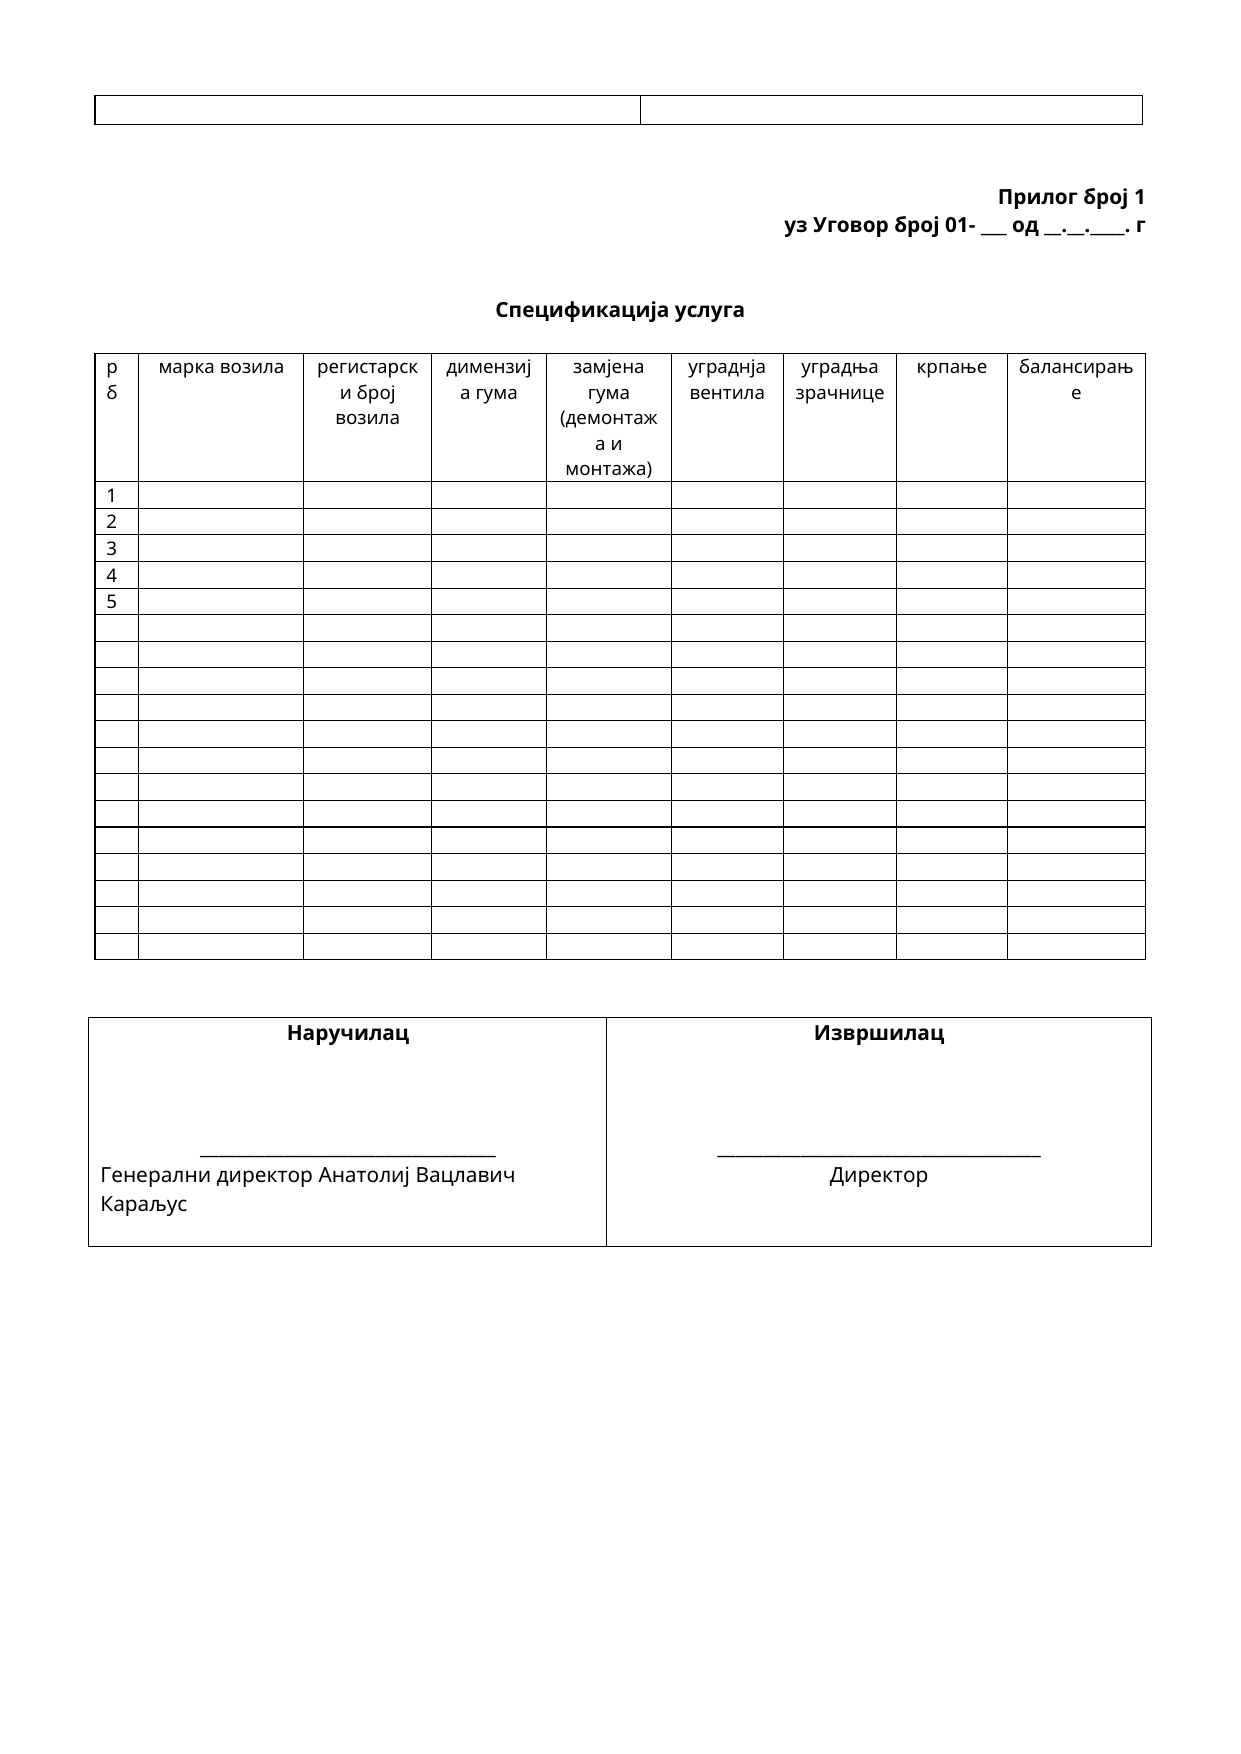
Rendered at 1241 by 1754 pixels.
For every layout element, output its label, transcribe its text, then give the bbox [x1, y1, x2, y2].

table_cell [897, 907, 1007, 933]
table_cell [672, 509, 783, 534]
table_cell [897, 934, 1007, 959]
table_cell [547, 615, 671, 641]
table_header Наручилац ________________________________ Генерални директор Анатолиј Вацлавич Караљус [89, 1018, 606, 1246]
table_cell [784, 774, 896, 800]
table_cell [547, 721, 671, 747]
table_cell [139, 801, 303, 826]
table_cell [672, 854, 783, 879]
table_cell [1008, 881, 1145, 906]
table_cell [672, 774, 783, 800]
table_cell [897, 748, 1007, 773]
table_cell [547, 668, 671, 694]
table_cell [432, 801, 546, 826]
table_cell [139, 535, 303, 561]
table_cell [304, 774, 431, 800]
table_cell [96, 934, 138, 959]
table_cell [432, 774, 546, 800]
table_cell [139, 881, 303, 906]
table_cell [672, 828, 783, 853]
table_cell [139, 854, 303, 879]
table_cell [432, 562, 546, 587]
table_cell [897, 562, 1007, 587]
table_cell [547, 748, 671, 773]
table_cell [672, 881, 783, 906]
table_cell [432, 589, 546, 614]
table_cell [432, 907, 546, 933]
table_cell [96, 801, 138, 826]
table_cell [897, 642, 1007, 667]
table_cell [1008, 721, 1145, 747]
table_cell [784, 881, 896, 906]
table_cell [96, 721, 138, 747]
table_cell [1008, 748, 1145, 773]
table_cell [547, 509, 671, 534]
table_cell [432, 881, 546, 906]
table_cell [672, 482, 783, 508]
table_cell [784, 615, 896, 641]
table_cell [139, 934, 303, 959]
table_cell [784, 854, 896, 879]
table_header регистарски број возила [304, 354, 431, 481]
table_cell [1008, 535, 1145, 561]
table_header уграднја вентила [672, 354, 783, 481]
table_cell [784, 642, 896, 667]
table_cell [139, 695, 303, 720]
table_cell [139, 589, 303, 614]
table_cell [897, 668, 1007, 694]
table_cell [139, 828, 303, 853]
table_cell [547, 828, 671, 853]
table_cell [672, 695, 783, 720]
table_cell [432, 721, 546, 747]
table_cell [304, 828, 431, 853]
table_cell [96, 615, 138, 641]
table_cell [784, 695, 896, 720]
table_cell [304, 668, 431, 694]
table_cell [139, 562, 303, 587]
table_cell 3 [96, 535, 138, 561]
table_cell [304, 934, 431, 959]
table_cell [547, 934, 671, 959]
table_cell [672, 642, 783, 667]
table_cell [897, 509, 1007, 534]
table_cell [432, 854, 546, 879]
table_cell [432, 535, 546, 561]
table_cell [547, 695, 671, 720]
table_cell [304, 509, 431, 534]
table_cell [1008, 854, 1145, 879]
table_cell [1008, 801, 1145, 826]
table_cell [897, 589, 1007, 614]
table_cell [897, 801, 1007, 826]
table_cell [784, 721, 896, 747]
table_cell [547, 642, 671, 667]
table_header крпање [897, 354, 1007, 481]
table_cell [139, 509, 303, 534]
table_cell [547, 801, 671, 826]
table_cell [672, 615, 783, 641]
table_cell [139, 721, 303, 747]
table_cell [1008, 562, 1145, 587]
table_cell [897, 721, 1007, 747]
table_cell [432, 615, 546, 641]
table_cell 5 [96, 589, 138, 614]
table_header балансирање [1008, 354, 1145, 481]
table_cell [1008, 482, 1145, 508]
table_cell [1008, 828, 1145, 853]
table_cell [784, 482, 896, 508]
table_cell [897, 854, 1007, 879]
table_header уградња зрачнице [784, 354, 896, 481]
table_cell [96, 695, 138, 720]
table_cell [784, 535, 896, 561]
table_cell [304, 482, 431, 508]
table_cell [897, 881, 1007, 906]
table_cell [96, 774, 138, 800]
table_cell 1 [96, 482, 138, 508]
table_cell [139, 642, 303, 667]
table_cell [96, 668, 138, 694]
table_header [96, 96, 640, 124]
table_cell [547, 589, 671, 614]
table_cell [547, 854, 671, 879]
table_cell [304, 721, 431, 747]
table_cell [1008, 934, 1145, 959]
table_cell [672, 535, 783, 561]
table_cell [547, 562, 671, 587]
table_cell [139, 907, 303, 933]
table_cell [304, 748, 431, 773]
table_cell 4 [96, 562, 138, 587]
table_cell [139, 615, 303, 641]
table_cell [547, 881, 671, 906]
table_cell [897, 828, 1007, 853]
text уз Уговор број 01- ___ од __.__.____. г [94, 210, 1146, 239]
table_cell [784, 509, 896, 534]
table_cell [432, 695, 546, 720]
table_cell [1008, 615, 1145, 641]
table_cell [1008, 509, 1145, 534]
table_cell [784, 828, 896, 853]
table_cell [304, 589, 431, 614]
table_cell [304, 881, 431, 906]
table_cell [547, 774, 671, 800]
table_cell [139, 774, 303, 800]
table_cell [784, 748, 896, 773]
text Прилог број 1 [94, 182, 1146, 210]
table_header Извршилац ___________________________________ Директор [607, 1018, 1151, 1246]
table_cell [672, 934, 783, 959]
table_cell [304, 854, 431, 879]
table_cell [96, 854, 138, 879]
table_cell [96, 642, 138, 667]
table_cell [139, 748, 303, 773]
table_header марка возила [139, 354, 303, 481]
table_cell [897, 482, 1007, 508]
table_cell [784, 801, 896, 826]
table_cell [1008, 668, 1145, 694]
table_cell [304, 695, 431, 720]
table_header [641, 96, 1142, 124]
table_cell [547, 535, 671, 561]
table_cell [304, 535, 431, 561]
table_cell [784, 589, 896, 614]
table_cell [547, 907, 671, 933]
table_cell [784, 668, 896, 694]
table_cell [672, 907, 783, 933]
table_cell [304, 562, 431, 587]
table_cell [897, 615, 1007, 641]
table_cell [432, 509, 546, 534]
table_cell [672, 562, 783, 587]
table_cell [1008, 695, 1145, 720]
table_header замјена гума (демонтажа и монтажа) [547, 354, 671, 481]
table_cell [432, 642, 546, 667]
table_cell [1008, 589, 1145, 614]
table_cell [672, 668, 783, 694]
table_cell [96, 828, 138, 853]
table_cell [432, 828, 546, 853]
table_cell [784, 562, 896, 587]
table_cell [432, 748, 546, 773]
table_header рб [96, 354, 138, 481]
table_cell 2 [96, 509, 138, 534]
table_cell [96, 748, 138, 773]
table_cell [897, 695, 1007, 720]
table_cell [672, 748, 783, 773]
table_cell [432, 668, 546, 694]
table_header димензија гума [432, 354, 546, 481]
table_cell [897, 774, 1007, 800]
text Спецификација услуга [94, 296, 1146, 324]
table_cell [672, 589, 783, 614]
table_cell [784, 907, 896, 933]
table_cell [1008, 774, 1145, 800]
table_cell [304, 801, 431, 826]
table_cell [304, 907, 431, 933]
table_cell [1008, 907, 1145, 933]
table_cell [547, 482, 671, 508]
table_cell [897, 535, 1007, 561]
table_cell [672, 721, 783, 747]
table_cell [304, 615, 431, 641]
table_cell [139, 668, 303, 694]
table_cell [96, 881, 138, 906]
table_cell [432, 934, 546, 959]
table_cell [1008, 642, 1145, 667]
table_cell [139, 482, 303, 508]
table_cell [96, 907, 138, 933]
table_cell [672, 801, 783, 826]
table_cell [304, 642, 431, 667]
table_cell [784, 934, 896, 959]
table_cell [432, 482, 546, 508]
